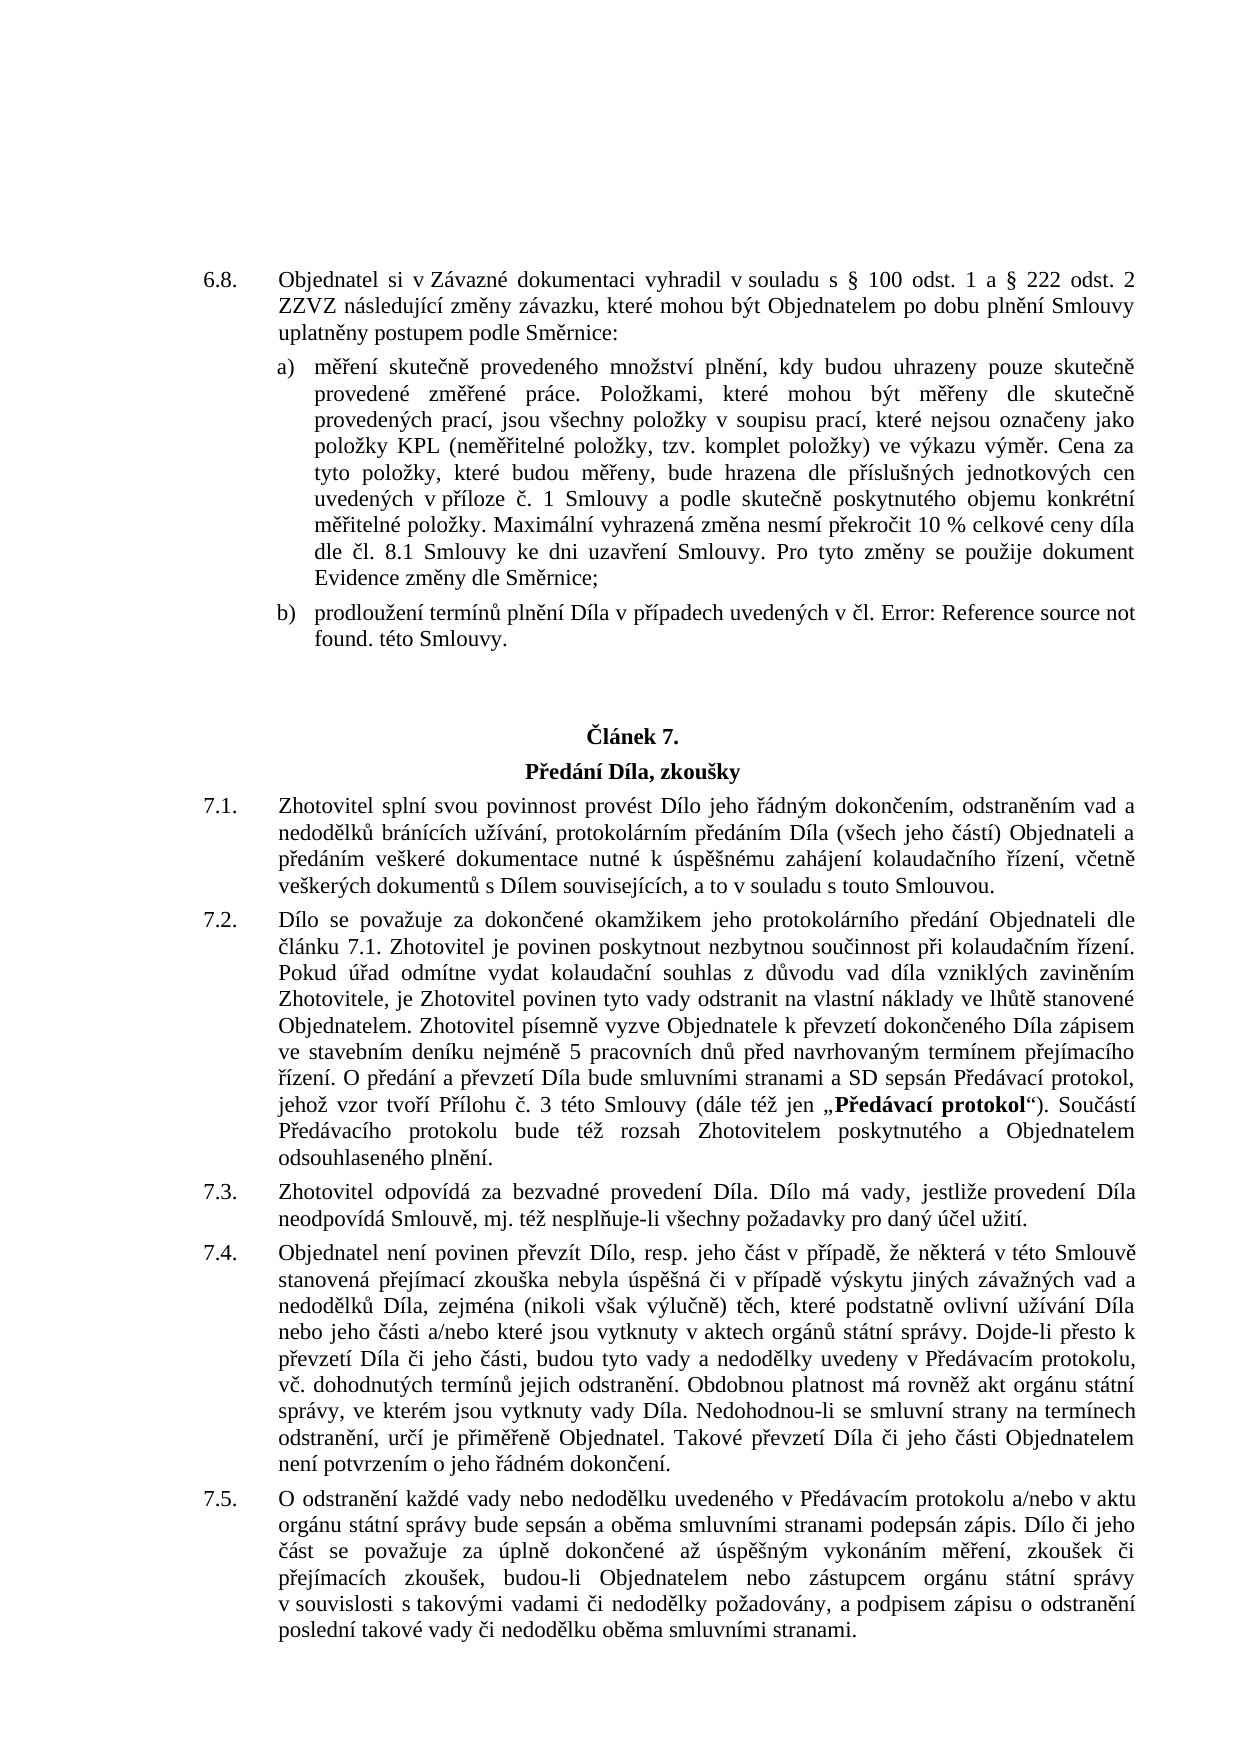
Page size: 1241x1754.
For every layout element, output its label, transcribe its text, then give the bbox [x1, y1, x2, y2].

text Objednatel si v Závazné dokumentaci vyhradil v souladu s § 100 odst. 1 a § 222 odst. 2 ZZVZ následující změny závazku, které mohou být Objednatelem po dobu plnění Smlouvy uplatněny postupem podle Směrnice: [203, 266, 1136, 345]
text Předání Díla, zkoušky [129, 758, 1136, 784]
text O odstranění každé vady nebo nedodělku uvedeného v Předávacím protokolu a/nebo v aktu orgánu státní správy bude sepsán a oběma smluvními stranami podepsán zápis. Dílo či jeho část se považuje za úplně dokončené až úspěšným vykonáním měření, zkoušek či přejímacích zkoušek, budou-li Objednatelem nebo zástupcem orgánu státní správy v souvislosti s takovými vadami či nedodělky požadovány, a podpisem zápisu o odstranění poslední takové vady či nedodělku oběma smluvními stranami. [203, 1485, 1136, 1643]
text Objednatel není povinen převzít Dílo, resp. jeho část v případě, že některá v této Smlouvě stanovená přejímací zkouška nebyla úspěšná či v případě výskytu jiných závažných vad a nedodělků Díla, zejména (nikoli však výlučně) těch, které podstatně ovlivní užívání Díla nebo jeho části a/nebo které jsou vytknuty v aktech orgánů státní správy. Dojde-li přesto k převzetí Díla či jeho části, budou tyto vady a nedodělky uvedeny v Předávacím protokolu, vč. dohodnutých termínů jejich odstranění. Obdobnou platnost má rovněž akt orgánu státní správy, ve kterém jsou vytknuty vady Díla. Nedohodnou-li se smluvní strany na termínech odstranění, určí je přiměřeně Objednatel. Takové převzetí Díla či jeho části Objednatelem není potvrzením o jeho řádném dokončení. [203, 1239, 1136, 1476]
text Zhotovitel odpovídá za bezvadné provedení Díla. Dílo má vady, jestliže provedení Díla neodpovídá Smlouvě, mj. též nesplňuje-li všechny požadavky pro daný účel užití. [203, 1178, 1136, 1231]
text Dílo se považuje za dokončené okamžikem jeho protokolárního předání Objednateli dle článku 7.1. Zhotovitel je povinen poskytnout nezbytnou součinnost při kolaudačním řízení. Pokud úřad odmítne vydat kolaudační souhlas z důvodu vad díla vzniklých zaviněním Zhotovitele, je Zhotovitel povinen tyto vady odstranit na vlastní náklady ve lhůtě stanovené Objednatelem. Zhotovitel písemně vyzve Objednatele k převzetí dokončeného Díla zápisem ve stavebním deníku nejméně 5 pracovních dnů před navrhovaným termínem přejímacího řízení. O předání a převzetí Díla bude smluvními stranami a SD sepsán Předávací protokol, jehož vzor tvoří Přílohu č. 3 této Smlouvy (dále též jen „Předávací protokol“). Součástí Předávacího protokolu bude též rozsah Zhotovitelem poskytnutého a Objednatelem odsouhlaseného plnění. [203, 906, 1136, 1170]
text Zhotovitel splní svou povinnost provést Dílo jeho řádným dokončením, odstraněním vad a nedodělků bránících užívání, protokolárním předáním Díla (všech jeho částí) Objednateli a předáním veškeré dokumentace nutné k úspěšnému zahájení kolaudačního řízení, včetně veškerých dokumentů s Dílem souvisejících, a to v souladu s touto Smlouvou. [203, 793, 1136, 898]
list měření skutečně provedeného množství plnění, kdy budou uhrazeny pouze skutečně provedené změřené práce. Položkami, které mohou být měřeny dle skutečně provedených prací, jsou všechny položky v soupisu prací, které nejsou označeny jako položky KPL (neměřitelné položky, tzv. komplet položky) ve výkazu výměr. Cena za tyto položky, které budou měřeny, bude hrazena dle příslušných jednotkových cen uvedených v příloze č. 1 Smlouvy a podle skutečně poskytnutého objemu konkrétní měřitelné položky. Maximální vyhrazená změna nesmí překročit 10 % celkové ceny díla dle čl. 8.1 Smlouvy ke dni uzavření Smlouvy. Pro tyto změny se použije dokument Evidence změny dle Směrnice; [277, 353, 1136, 590]
